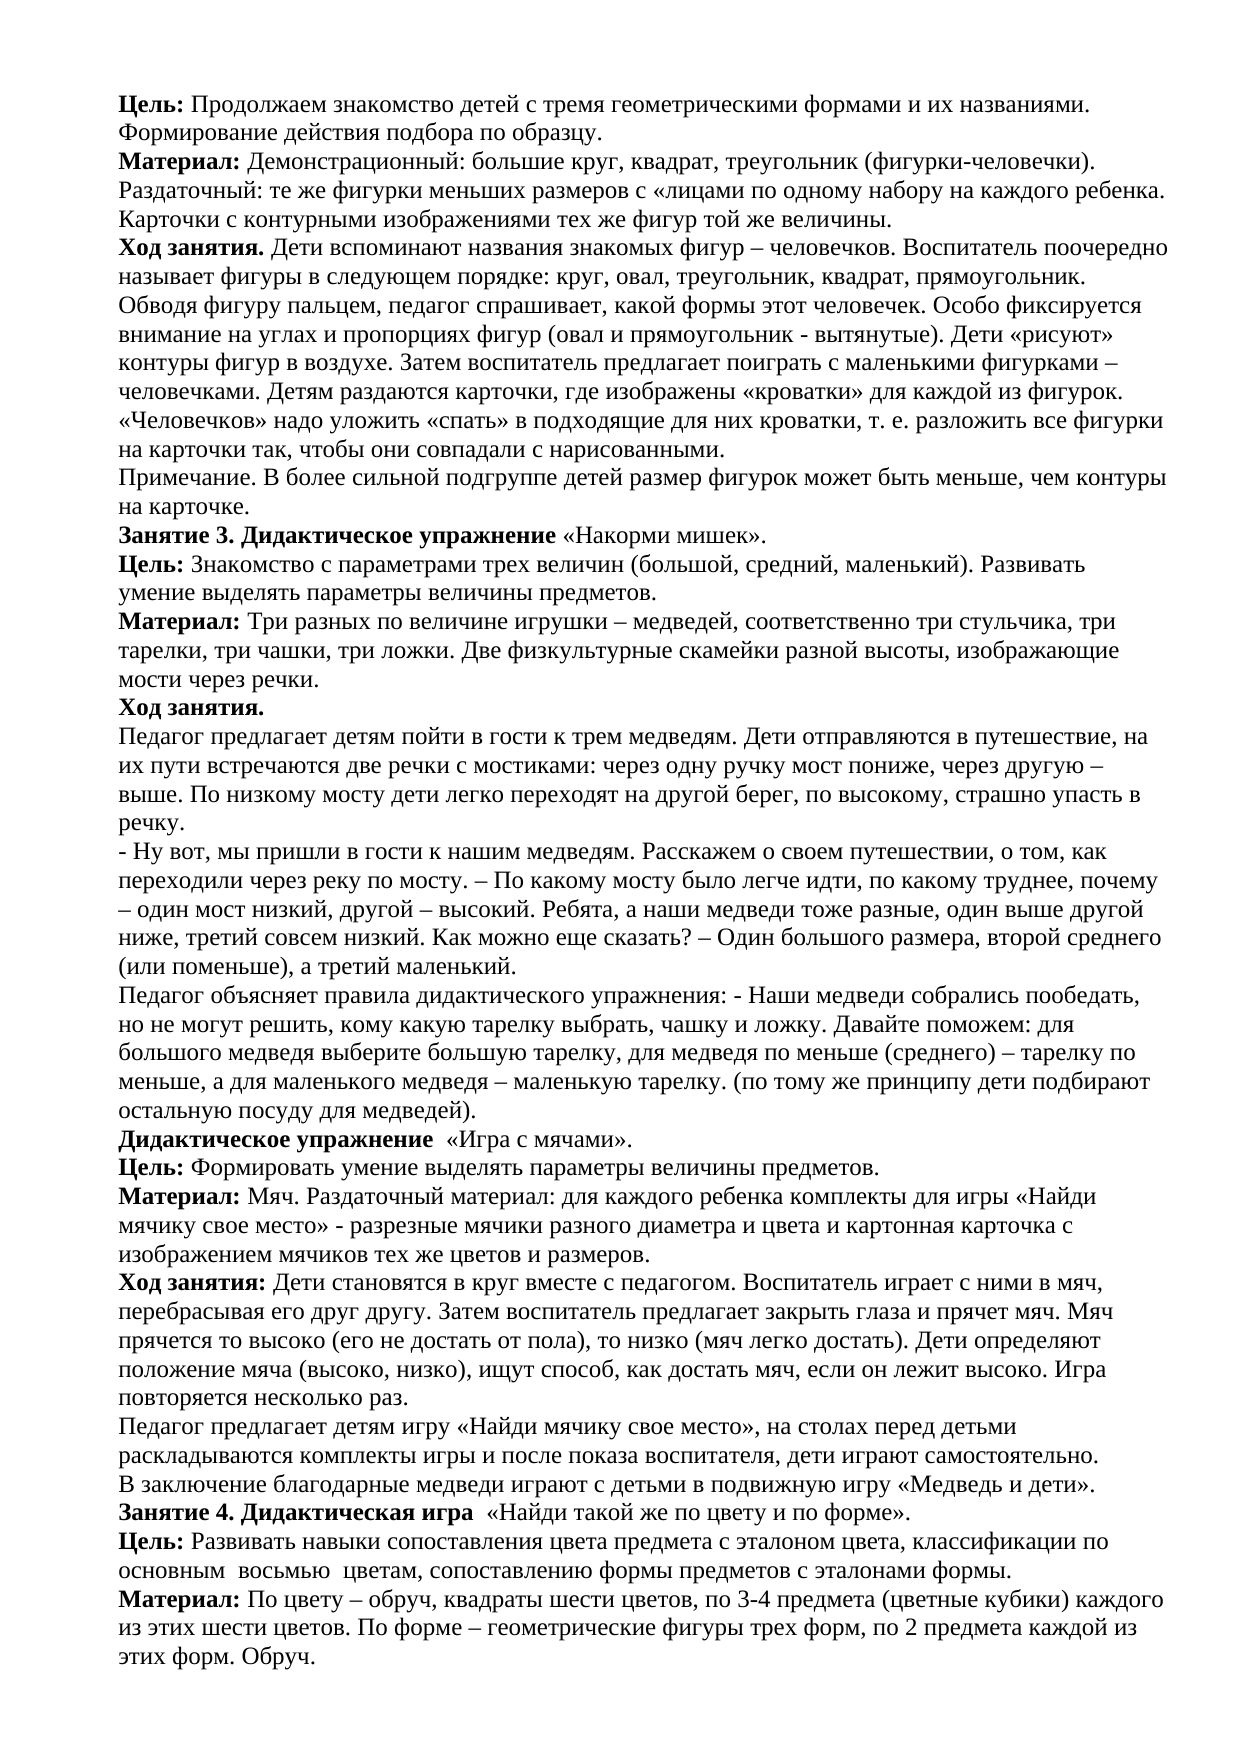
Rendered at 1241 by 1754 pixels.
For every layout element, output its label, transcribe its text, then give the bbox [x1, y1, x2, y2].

text Примечание. В более сильной подгруппе детей размер фигурок может быть меньше, чем контуры на карточке. [118, 462, 1169, 520]
text В заключение благодарные медведи играют с детьми в подвижную игру «Медведь и дети». [118, 1469, 1169, 1497]
text Занятие 4. Дидактическая игра «Найди такой же по цвету и по форме». [118, 1497, 1169, 1526]
text Дидактическое упражнение «Игра с мячами». [118, 1124, 1169, 1152]
text Ход занятия. [118, 692, 1169, 721]
text Материал: Три разных по величине игрушки – медведей, соответственно три стульчика, три тарелки, три чашки, три ложки. Две физкультурные скамейки разной высоты, изображающие мости через речки. [118, 606, 1169, 692]
text Занятие 3. Дидактическое упражнение «Накорми мишек». [118, 520, 1169, 549]
text Педагог предлагает детям игру «Найди мячику свое место», на столах перед детьми раскладываются комплекты игры и после показа воспитателя, дети играют самостоятельно. [118, 1411, 1169, 1469]
text Цель: Формировать умение выделять параметры величины предметов. [118, 1152, 1169, 1181]
text Цель: Развивать навыки сопоставления цвета предмета с эталоном цвета, классификации по основным восьмью цветам, сопоставлению формы предметов с эталонами формы. [118, 1526, 1169, 1584]
text Цель: Знакомство с параметрами трех величин (большой, средний, маленький). Развивать умение выделять параметры величины предметов. [118, 549, 1169, 606]
text Материал: Мяч. Раздаточный материал: для каждого ребенка комплекты для игры «Найди мячику свое место» - разрезные мячики разного диаметра и цвета и картонная карточка с изображением мячиков тех же цветов и размеров. [118, 1181, 1169, 1267]
text Ход занятия. Дети вспоминают названия знакомых фигур – человечков. Воспитатель поочередно называет фигуры в следующем порядке: круг, овал, треугольник, квадрат, прямоугольник. Обводя фигуру пальцем, педагог спрашивает, какой формы этот человечек. Особо фиксируется внимание на углах и пропорциях фигур (овал и прямоугольник - вытянутые). Дети «рисуют» контуры фигур в воздухе. Затем воспитатель предлагает поиграть с маленькими фигурками – человечками. Детям раздаются карточки, где изображены «кроватки» для каждой из фигурок. «Человечков» надо уложить «спать» в подходящие для них кроватки, т. е. разложить все фигурки на карточки так, чтобы они совпадали с нарисованными. [118, 232, 1169, 462]
text - Ну вот, мы пришли в гости к нашим медведям. Расскажем о своем путешествии, о том, как переходили через реку по мосту. – По какому мосту было легче идти, по какому труднее, почему – один мост низкий, другой – высокий. Ребята, а наши медведи тоже разные, один выше другой ниже, третий совсем низкий. Как можно еще сказать? – Один большого размера, второй среднего (или поменьше), а третий маленький. [118, 836, 1169, 980]
text Цель: Продолжаем знакомство детей с тремя геометрическими формами и их названиями. Формирование действия подбора по образцу. [118, 89, 1169, 146]
text Ход занятия: Дети становятся в круг вместе с педагогом. Воспитатель играет с ними в мяч, перебрасывая его друг другу. Затем воспитатель предлагает закрыть глаза и прячет мяч. Мяч прячется то высоко (его не достать от пола), то низко (мяч легко достать). Дети определяют положение мяча (высоко, низко), ищут способ, как достать мяч, если он лежит высоко. Игра повторяется несколько раз. [118, 1267, 1169, 1411]
text Материал: Демонстрационный: большие круг, квадрат, треугольник (фигурки-человечки). Раздаточный: те же фигурки меньших размеров с «лицами по одному набору на каждого ребенка. Карточки с контурными изображениями тех же фигур той же величины. [118, 146, 1169, 232]
text Педагог предлагает детям пойти в гости к трем медведям. Дети отправляются в путешествие, на их пути встречаются две речки с мостиками: через одну ручку мост пониже, через другую – выше. По низкому мосту дети легко переходят на другой берег, по высокому, страшно упасть в речку. [118, 721, 1169, 836]
text Материал: По цвету – обруч, квадраты шести цветов, по 3-4 предмета (цветные кубики) каждого из этих шести цветов. По форме – геометрические фигуры трех форм, по 2 предмета каждой из этих форм. Обруч. [118, 1584, 1169, 1670]
text Педагог объясняет правила дидактического упражнения: - Наши медведи собрались пообедать, но не могут решить, кому какую тарелку выбрать, чашку и ложку. Давайте поможем: для большого медведя выберите большую тарелку, для медведя по меньше (среднего) – тарелку по меньше, а для маленького медведя – маленькую тарелку. (по тому же принципу дети подбирают остальную посуду для медведей). [118, 980, 1169, 1124]
